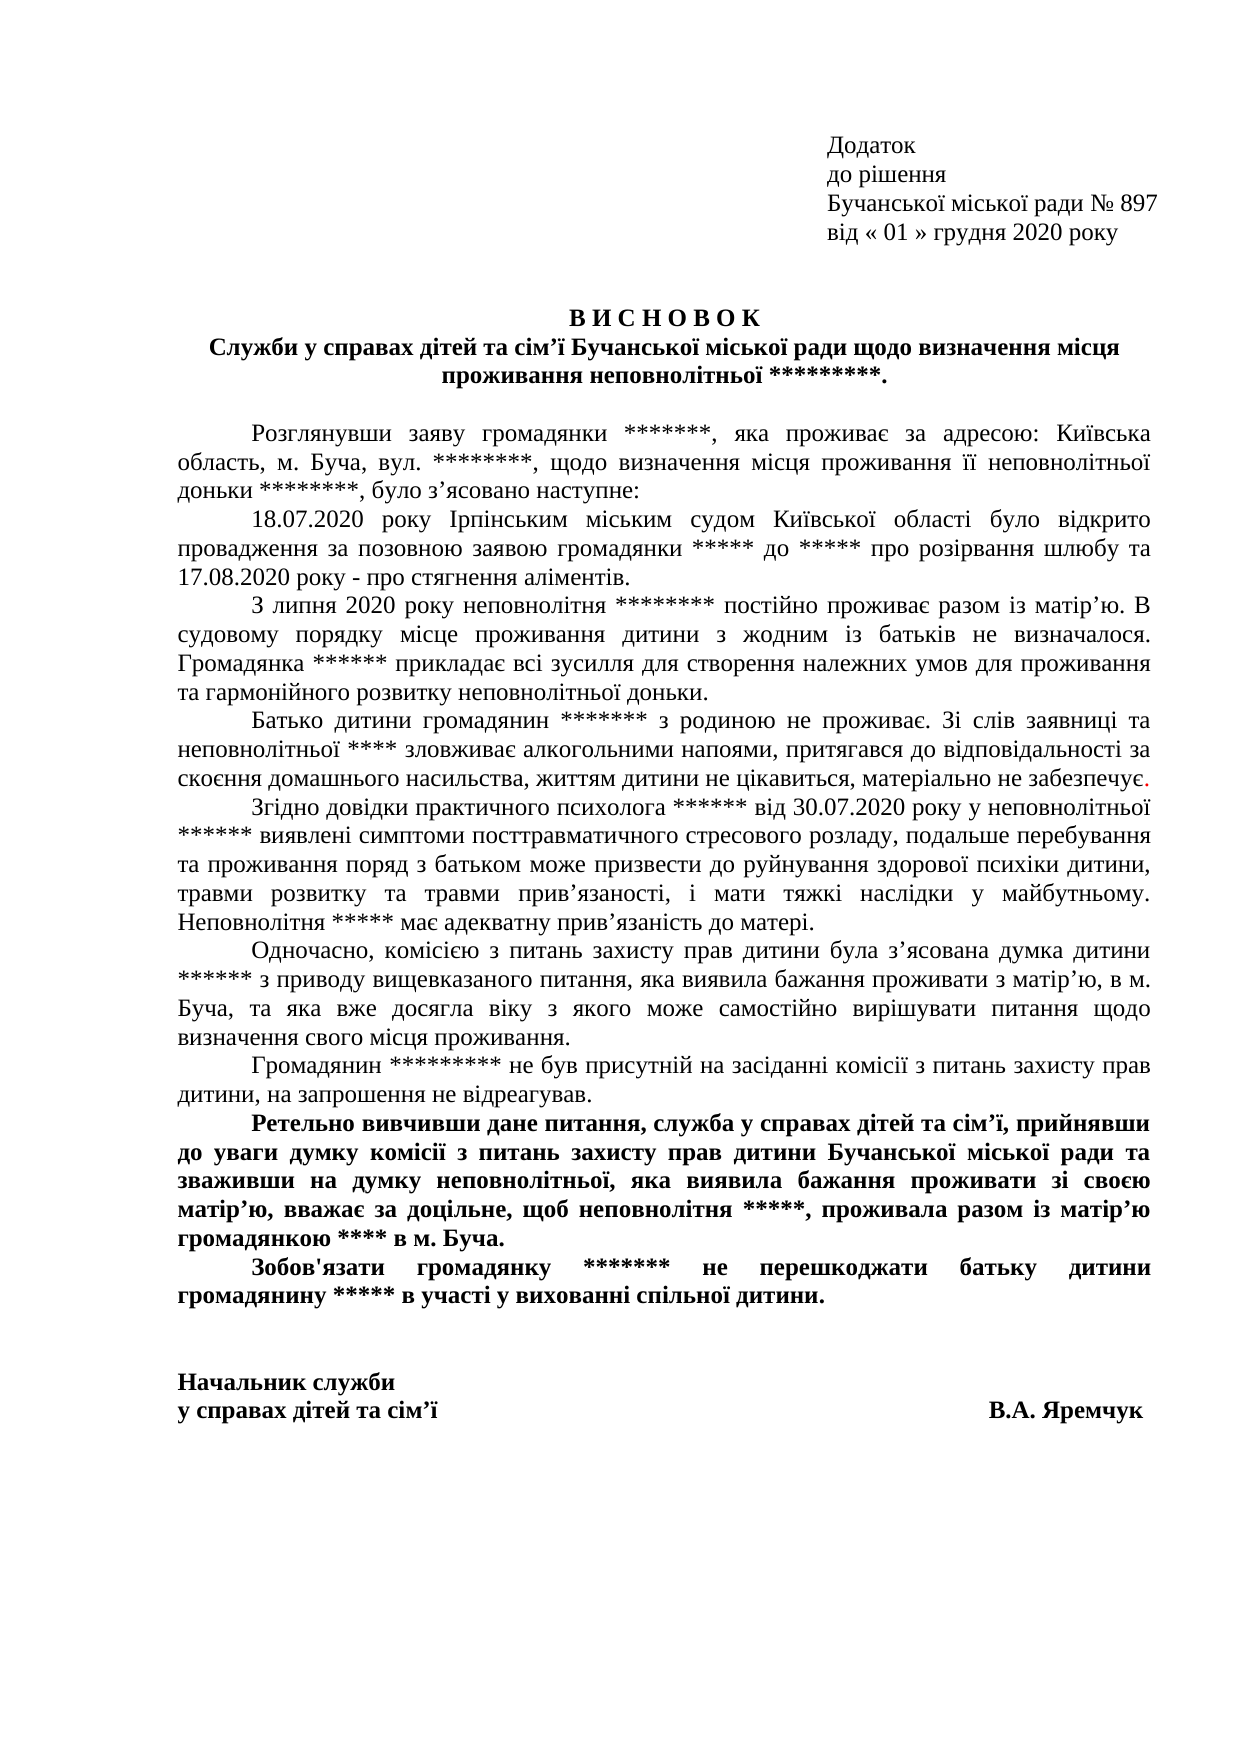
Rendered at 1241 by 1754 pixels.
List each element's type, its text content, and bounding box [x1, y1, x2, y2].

text Служби у справах дітей та сім’ї Бучанської міської ради щодо визначення місця проживання неповнолітньої *********. [177, 332, 1152, 389]
text Ретельно вивчивши дане питання, служба у справах дітей та сім’ї, прийнявши до уваги думку комісії з питань захисту прав дитини Бучанської міської ради та зваживши на думку неповнолітньої, яка виявила бажання проживати зі своєю матір’ю, вважає за доцільне, щоб неповнолітня *****, проживала разом із матір’ю громадянкою **** в м. Буча. [177, 1108, 1152, 1252]
text Начальник служби [177, 1367, 1152, 1396]
text Бучанської міської ради № 897 [827, 188, 1208, 217]
text З липня 2020 року неповнолітня ******** постійно проживає разом із матір’ю. В судовому порядку місце проживання дитини з жодним із батьків не визначалося. Громадянка ****** прикладає всі зусилля для створення належних умов для проживання та гармонійного розвитку неповнолітньої доньки. [177, 591, 1152, 706]
text Одночасно, комісією з питань захисту прав дитини була з’ясована думка дитини ****** з приводу вищевказаного питання, яка виявила бажання проживати з матір’ю, в м. Буча, та яка вже досягла віку з якого може самостійно вирішувати питання щодо визначення свого місця проживання. [177, 936, 1152, 1051]
text Додаток [827, 131, 1152, 159]
text Згідно довідки практичного психолога ****** від 30.07.2020 року у неповнолітньої ****** виявлені симптоми посттравматичного стресового розладу, подальше перебування та проживання поряд з батьком може призвести до руйнування здорової психіки дитини, травми розвитку та травми прив’язаності, і мати тяжкі наслідки у майбутньому. Неповнолітня ***** має адекватну прив’язаність до матері. [177, 792, 1152, 936]
text Громадянин ********* не був присутній на засіданні комісії з питань захисту прав дитини, на запрошення не відреагував. [177, 1051, 1152, 1108]
text Розглянувши заяву громадянки *******, яка проживає за адресою: Київська область, м. Буча, вул. ********, щодо визначення місця проживання її неповнолітньої доньки ********, було з’ясовано наступне: [177, 418, 1152, 504]
text до рішення [827, 159, 1152, 188]
text у справах дітей та сім’ї В.А. Яремчук [177, 1396, 1152, 1424]
text Батько дитини громадянин ******* з родиною не проживає. Зі слів заявниці та неповнолітньої **** зловживає алкогольними напоями, притягався до відповідальності за скоєння домашнього насильства, життям дитини не цікавиться, матеріально не забезпечує. [177, 706, 1152, 792]
text В И С Н О В О К [177, 303, 1152, 332]
text 18.07.2020 року Ірпінським міським судом Київської області було відкрито провадження за позовною заявою громадянки ***** до ***** про розірвання шлюбу та 17.08.2020 року - про стягнення аліментів. [177, 504, 1152, 591]
text Зобов'язати громадянку ******* не перешкоджати батьку дитини громадянину ***** в участі у вихованні спільної дитини. [177, 1252, 1152, 1309]
text від « 01 » грудня 2020 року [827, 217, 1152, 246]
